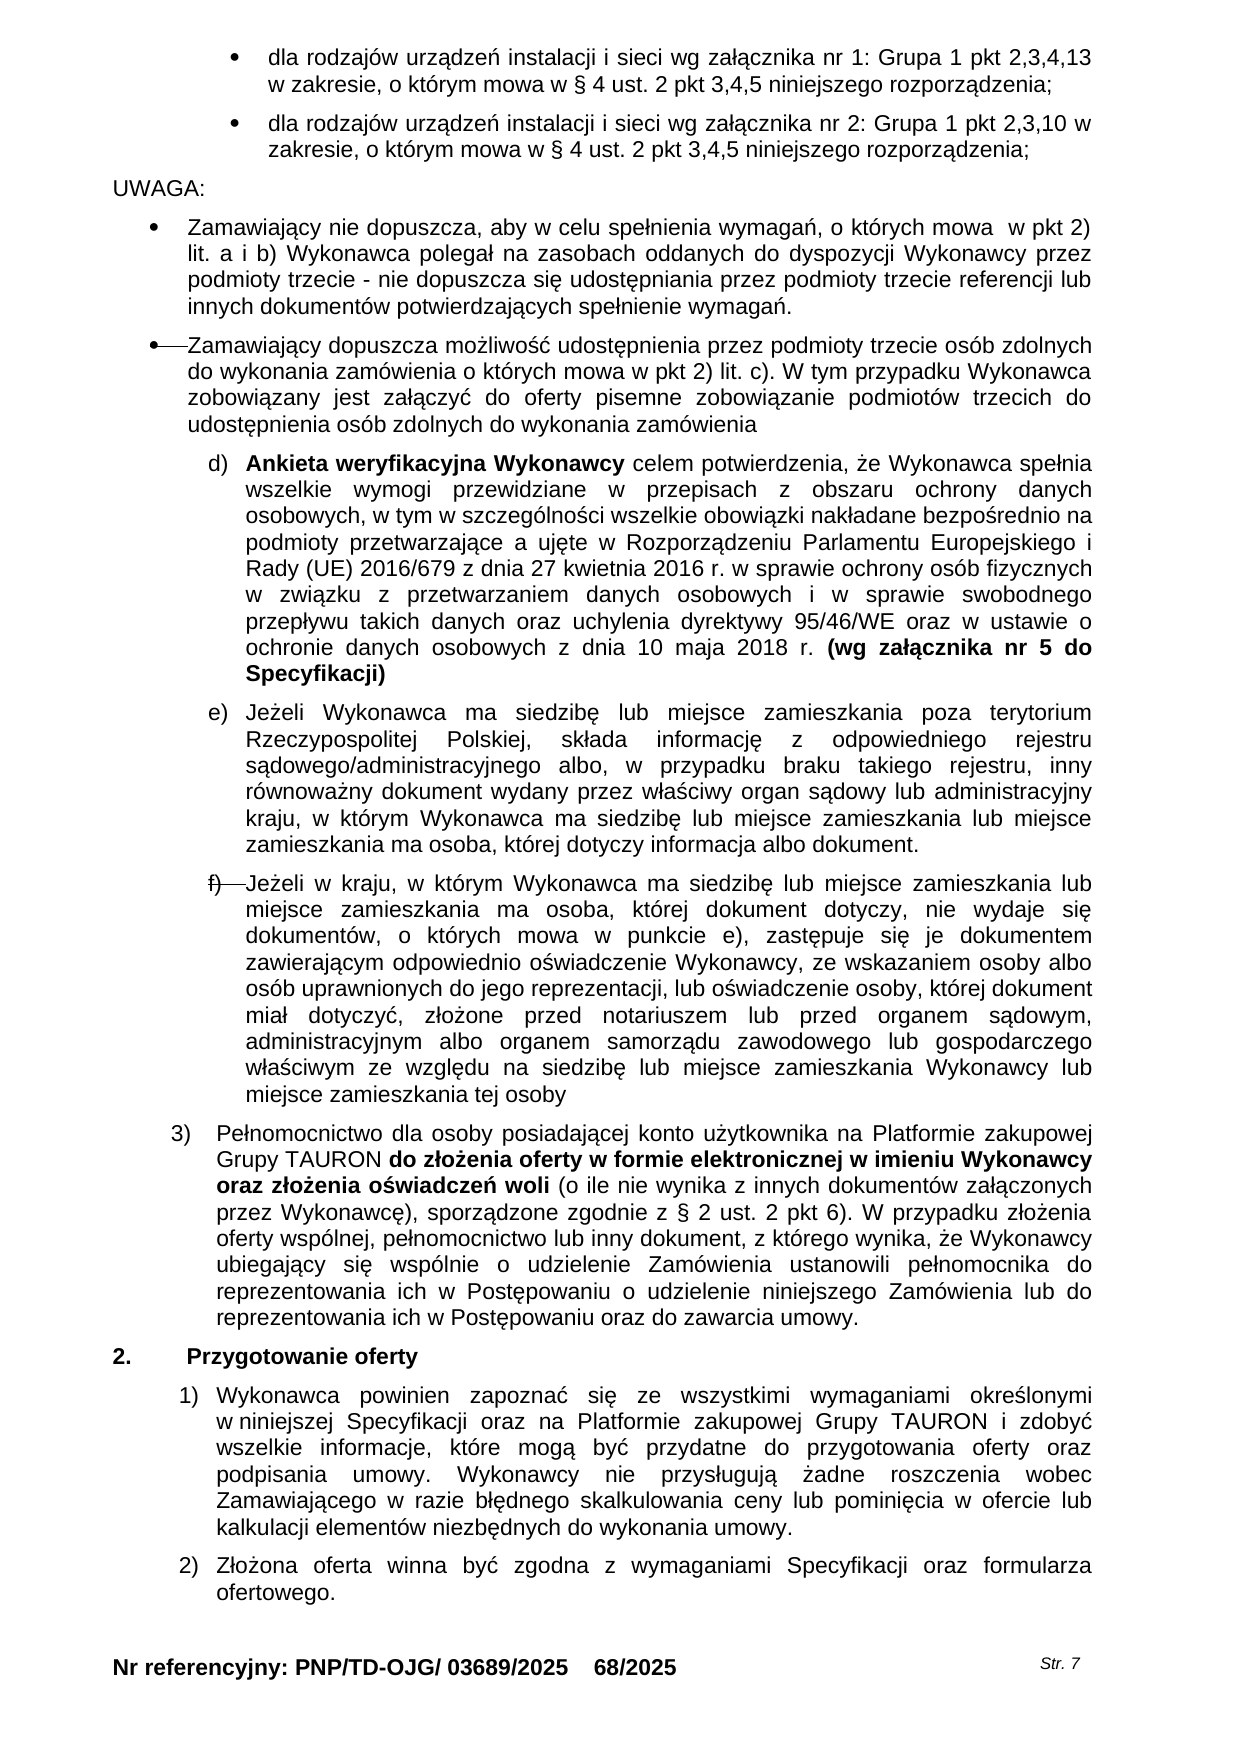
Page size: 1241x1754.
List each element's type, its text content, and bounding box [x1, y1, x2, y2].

list Ankieta weryfikacyjna Wykonawcy celem potwierdzenia, że Wykonawca spełnia wszelkie wymogi przewidziane w przepisach z obszaru ochrony danych osobowych, w tym w szczególności wszelkie obowiązki nakładane bezpośrednio na podmioty przetwarzające a ujęte w Rozporządzeniu Parlamentu Europejskiego i Rady (UE) 2016/679 z dnia 27 kwietnia 2016 r. w sprawie ochrony osób fizycznych w związku z przetwarzaniem danych osobowych i w sprawie swobodnego przepływu takich danych oraz uchylenia dyrektywy 95/46/WE oraz w ustawie o ochronie danych osobowych z dnia 10 maja 2018 r. (wg załącznika nr 5 do Specyfikacji) [208, 449, 1093, 687]
list Złożona oferta winna być zgodna z wymaganiami Specyfikacji oraz formularza ofertowego. [178, 1552, 1093, 1605]
list Zamawiający dopuszcza możliwość udostępnienia przez podmioty trzecie osób zdolnych do wykonania zamówienia o których mowa w pkt 2) lit. c). W tym przypadku Wykonawca zobowiązany jest załączyć do oferty pisemne zobowiązanie podmiotów trzecich do udostępnienia osób zdolnych do wykonania zamówienia [150, 332, 1093, 437]
list Zamawiający nie dopuszcza, aby w celu spełnienia wymagań, o których mowa w pkt 2) lit. a i b) Wykonawca polegał na zasobach oddanych do dyspozycji Wykonawcy przez podmioty trzecie - nie dopuszcza się udostępniania przez podmioty trzecie referencji lub innych dokumentów potwierdzających spełnienie wymagań. [150, 214, 1093, 319]
text 2. Przygotowanie oferty [112, 1343, 1093, 1369]
list Wykonawca powinien zapoznać się ze wszystkimi wymaganiami określonymi w niniejszej Specyfikacji oraz na Platformie zakupowej Grupy TAURON i zdobyć wszelkie informacje, które mogą być przydatne do przygotowania oferty oraz podpisania umowy. Wykonawcy nie przysługują żadne roszczenia wobec Zamawiającego w razie błędnego skalkulowania ceny lub pominięcia w ofercie lub kalkulacji elementów niezbędnych do wykonania umowy. [178, 1382, 1093, 1540]
list dla rodzajów urządzeń instalacji i sieci wg załącznika nr 1: Grupa 1 pkt 2,3,4,13 w zakresie, o którym mowa w § 4 ust. 2 pkt 3,4,5 niniejszego rozporządzenia; [231, 44, 1093, 97]
list Pełnomocnictwo dla osoby posiadającej konto użytkownika na Platformie zakupowej Grupy TAURON do złożenia oferty w formie elektronicznej w imieniu Wykonawcy oraz złożenia oświadczeń woli (o ile nie wynika z innych dokumentów załączonych przez Wykonawcę), sporządzone zgodnie z § 2 ust. 2 pkt 6). W przypadku złożenia oferty wspólnej, pełnomocnictwo lub inny dokument, z którego wynika, że Wykonawcy ubiegający się wspólnie o udzielenie Zamówienia ustanowili pełnomocnika do reprezentowania ich w Postępowaniu o udzielenie niniejszego Zamówienia lub do reprezentowania ich w Postępowaniu oraz do zawarcia umowy. [171, 1119, 1093, 1330]
text UWAGA: [112, 175, 1093, 201]
list dla rodzajów urządzeń instalacji i sieci wg załącznika nr 2: Grupa 1 pkt 2,3,10 w zakresie, o którym mowa w § 4 ust. 2 pkt 3,4,5 niniejszego rozporządzenia; [231, 109, 1093, 162]
list Jeżeli w kraju, w którym Wykonawca ma siedzibę lub miejsce zamieszkania lub miejsce zamieszkania ma osoba, której dokument dotyczy, nie wydaje się dokumentów, o których mowa w punkcie e), zastępuje się je dokumentem zawierającym odpowiednio oświadczenie Wykonawcy, ze wskazaniem osoby albo osób uprawnionych do jego reprezentacji, lub oświadczenie osoby, której dokument miał dotyczyć, złożone przed notariuszem lub przed organem sądowym, administracyjnym albo organem samorządu zawodowego lub gospodarczego właściwym ze względu na siedzibę lub miejsce zamieszkania Wykonawcy lub miejsce zamieszkania tej osoby [208, 870, 1093, 1107]
list Jeżeli Wykonawca ma siedzibę lub miejsce zamieszkania poza terytorium Rzeczypospolitej Polskiej, składa informację z odpowiedniego rejestru sądowego/administracyjnego albo, w przypadku braku takiego rejestru, inny równoważny dokument wydany przez właściwy organ sądowy lub administracyjny kraju, w którym Wykonawca ma siedzibę lub miejsce zamieszkania lub miejsce zamieszkania ma osoba, której dotyczy informacja albo dokument. [208, 699, 1093, 857]
